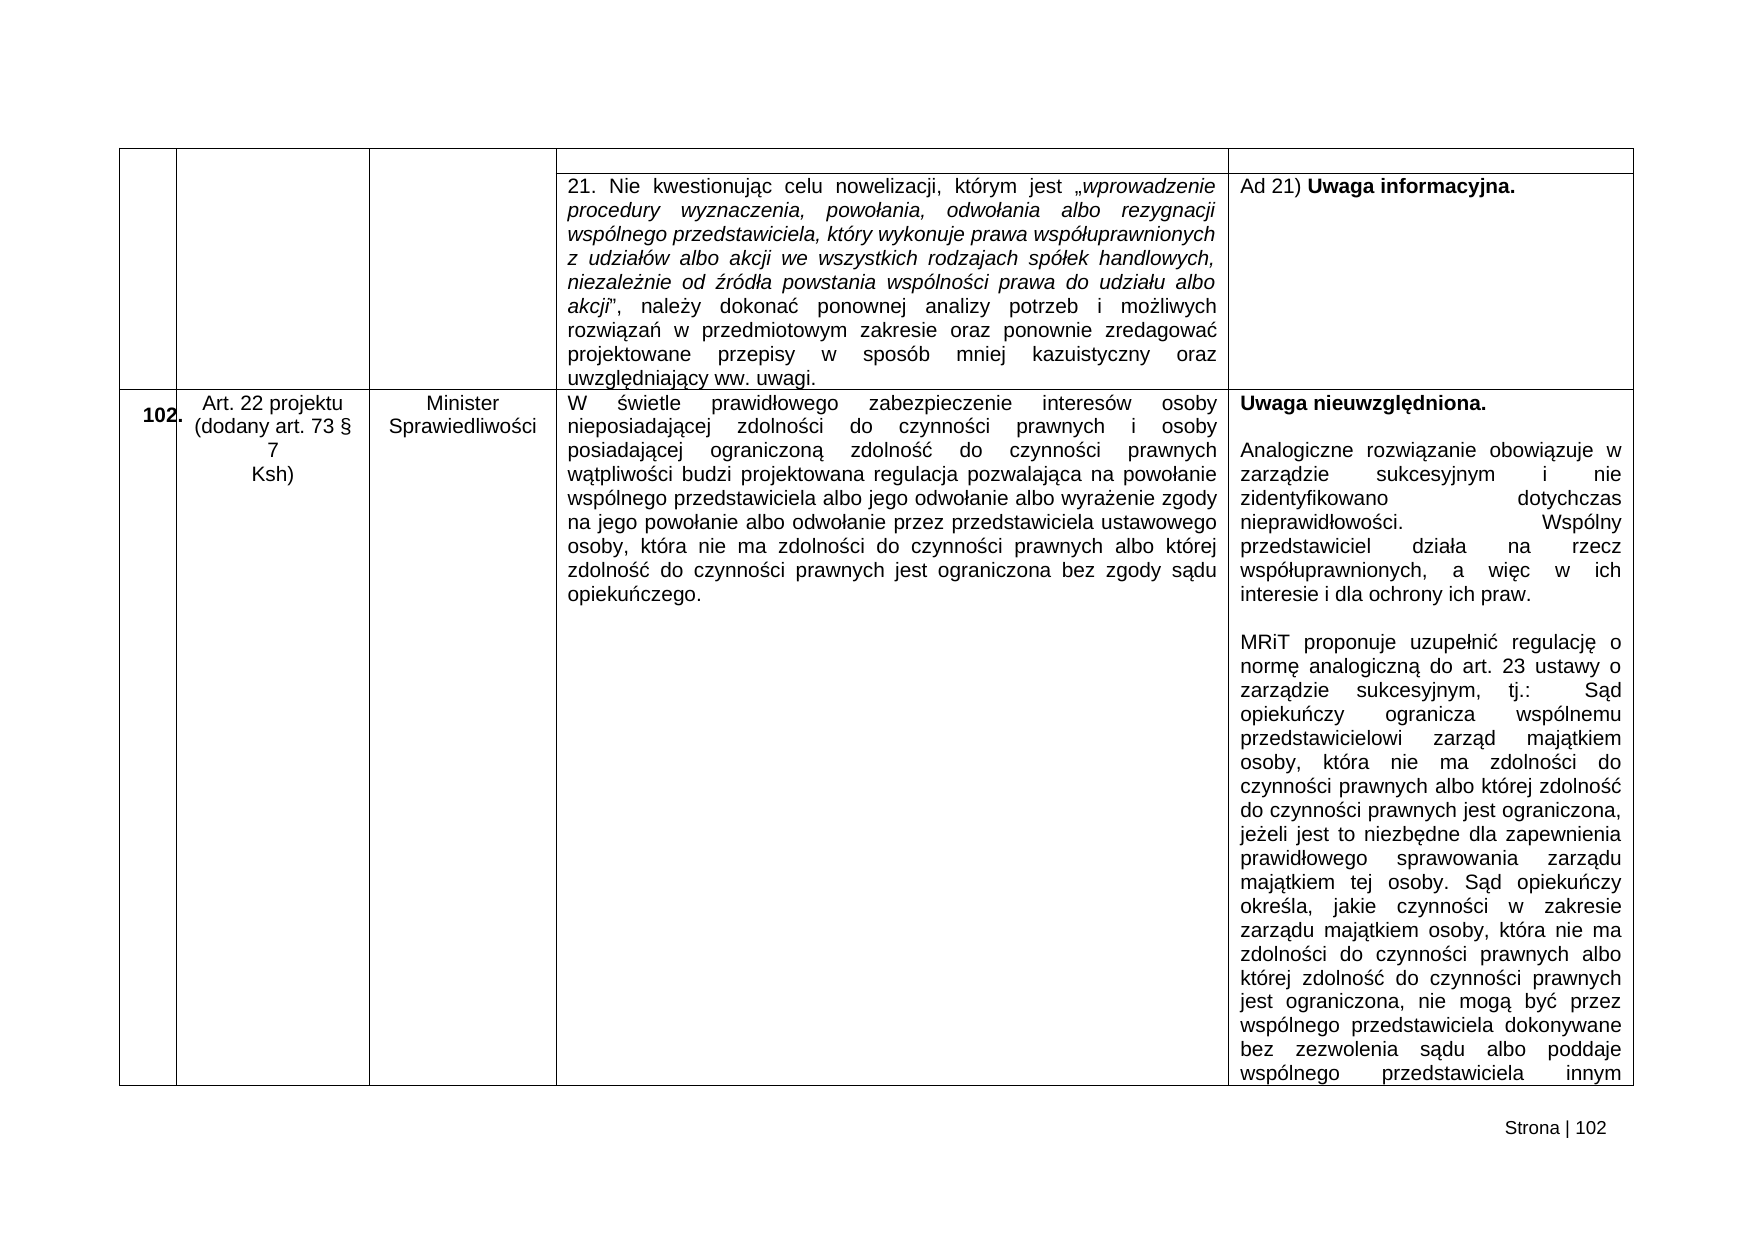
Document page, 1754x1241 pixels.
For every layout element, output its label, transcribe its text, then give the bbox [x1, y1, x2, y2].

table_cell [370, 390, 556, 1085]
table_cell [557, 149, 1228, 173]
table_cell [1229, 149, 1633, 173]
table_cell 21. Nie kwestionując celu nowelizacji, którym jest „wprowadzenie procedury wyznaczenia, powołania, odwołania albo rezygnacji wspólnego przedstawiciela, który wykonuje prawa współuprawnionych z udziałów albo akcji we wszystkich rodzajach spółek handlowych, niezależnie od źródła powstania wspólności prawa do udziału albo akcji”, należy dokonać ponownej analizy potrzeb i możliwych rozwiązań w przedmiotowym zakresie oraz ponownie zredagować projektowane przepisy w sposób mniej kazuistyczny oraz uwzględniający ww. uwagi. [557, 174, 1228, 389]
table_cell [120, 390, 176, 1085]
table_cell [177, 390, 369, 1085]
table_cell Ad 21) Uwaga informacyjna. [1229, 174, 1633, 389]
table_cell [557, 390, 1228, 1085]
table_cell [1229, 390, 1633, 1085]
